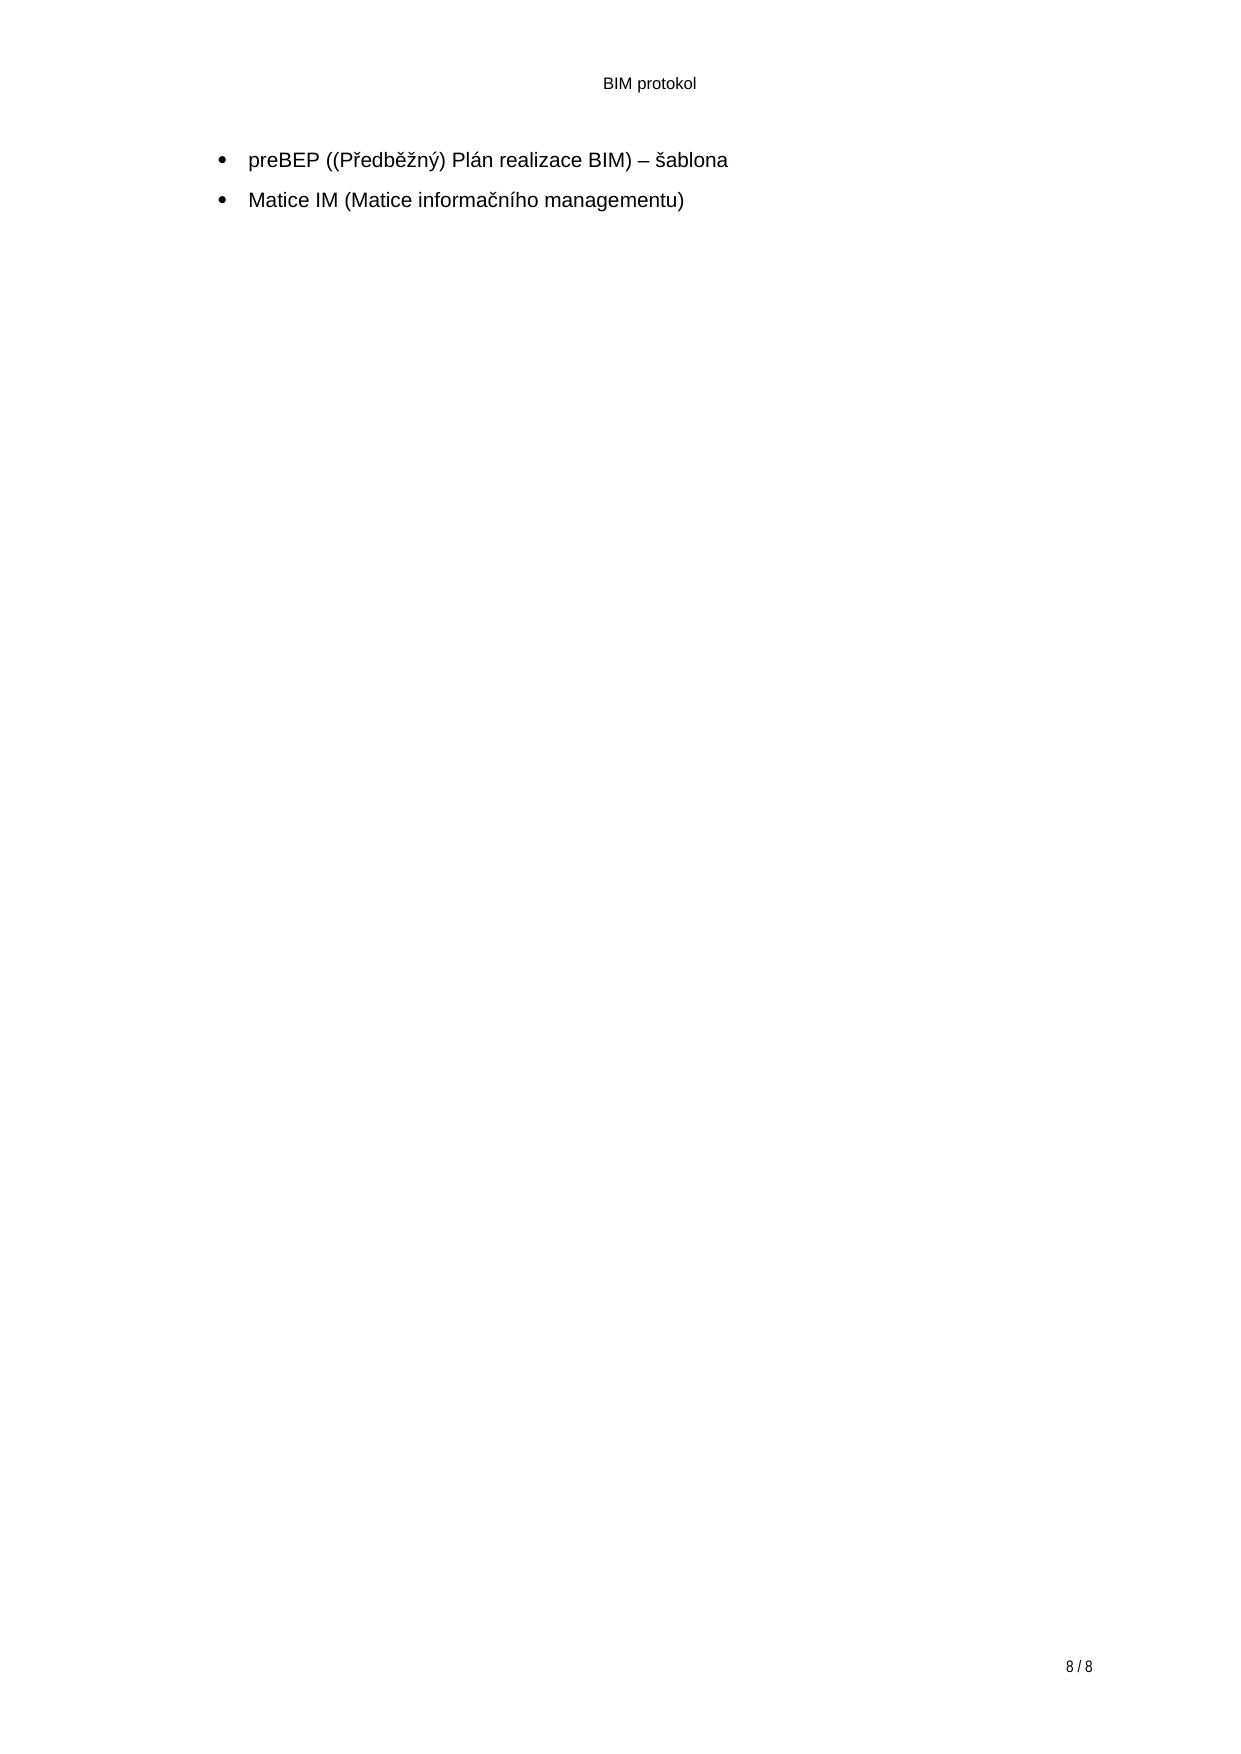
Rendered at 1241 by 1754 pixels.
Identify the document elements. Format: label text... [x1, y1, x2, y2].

text Matice IM (Matice informačního managementu) [218, 188, 1093, 212]
text preBEP ((Předběžný) Plán realizace BIM) – šablona [218, 148, 1093, 172]
